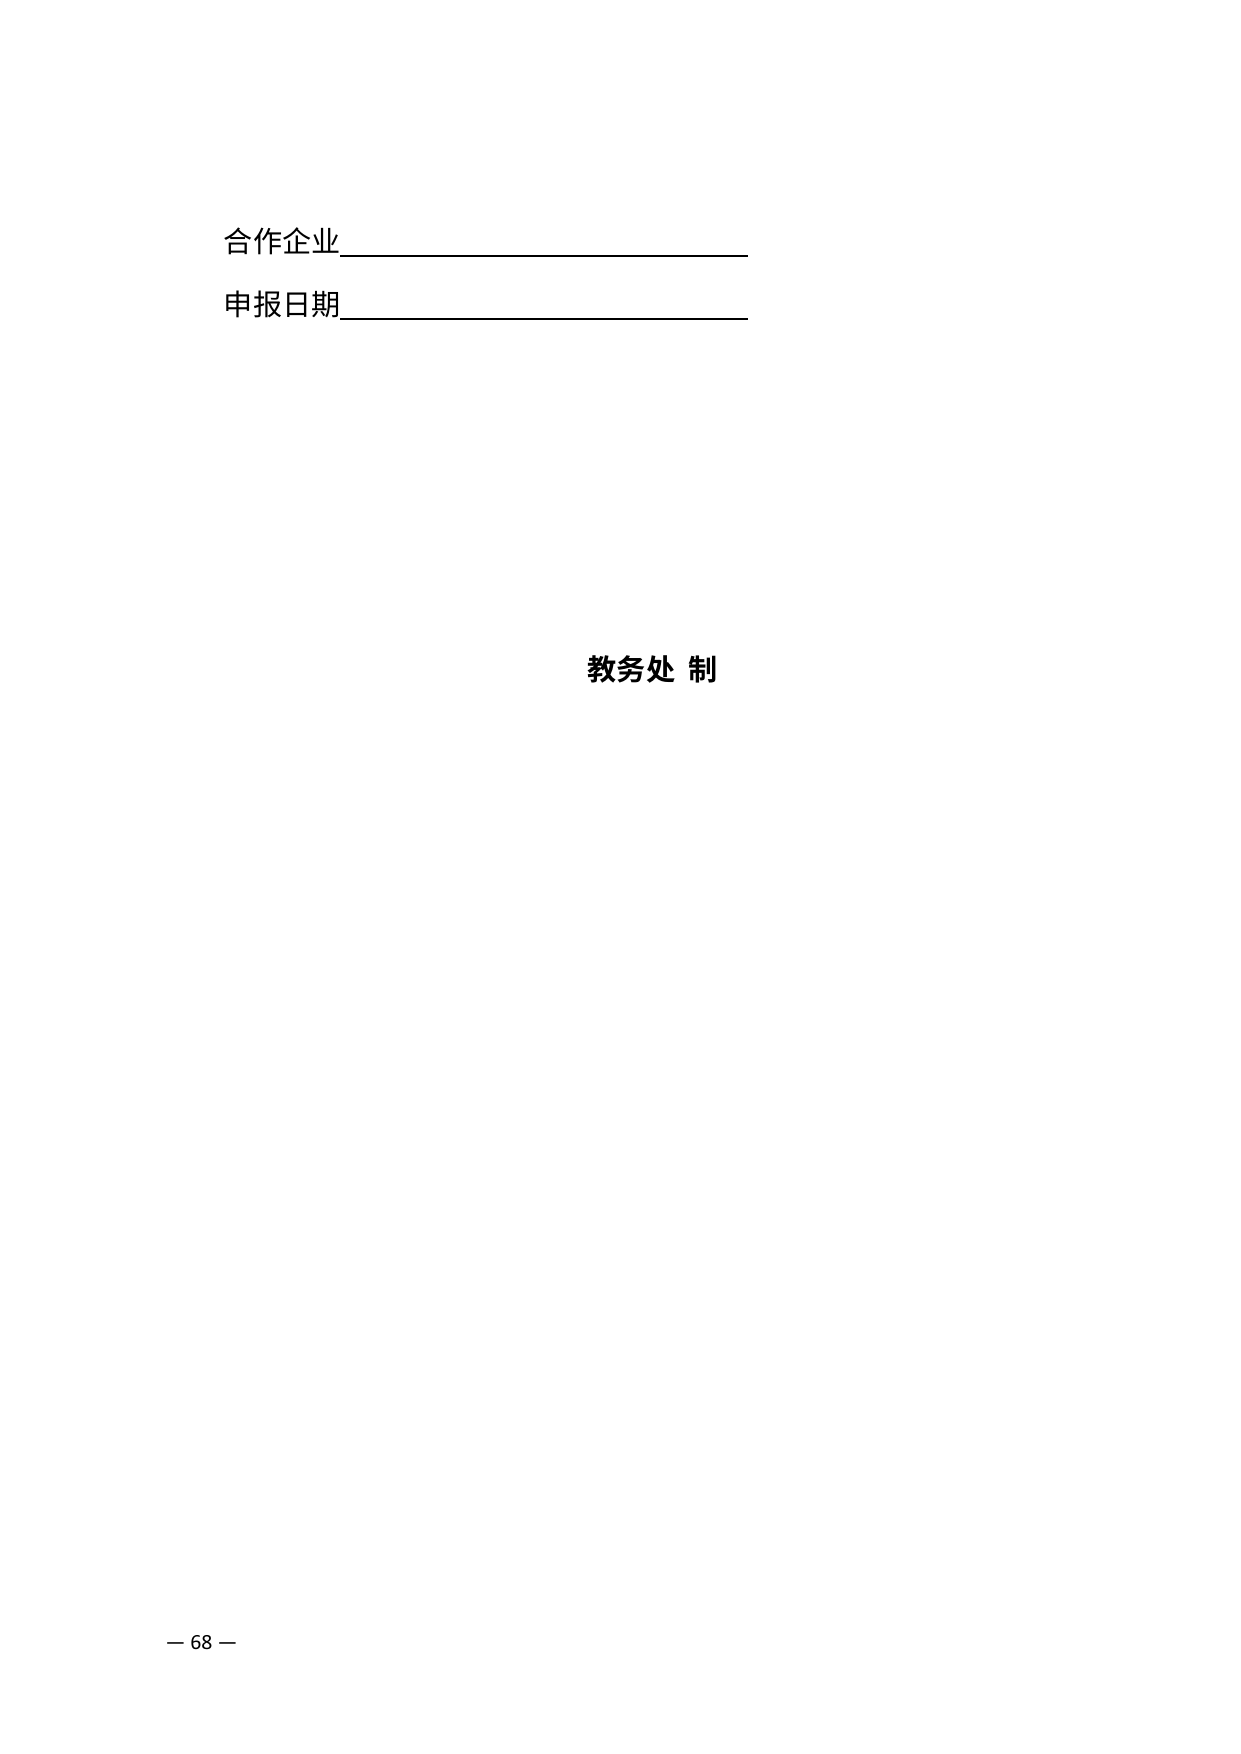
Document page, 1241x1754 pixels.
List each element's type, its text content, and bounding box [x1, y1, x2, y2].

text 申报日期 [165, 282, 1081, 324]
text 合作企业 [165, 218, 1081, 261]
text 教务处 制 [165, 640, 1081, 690]
